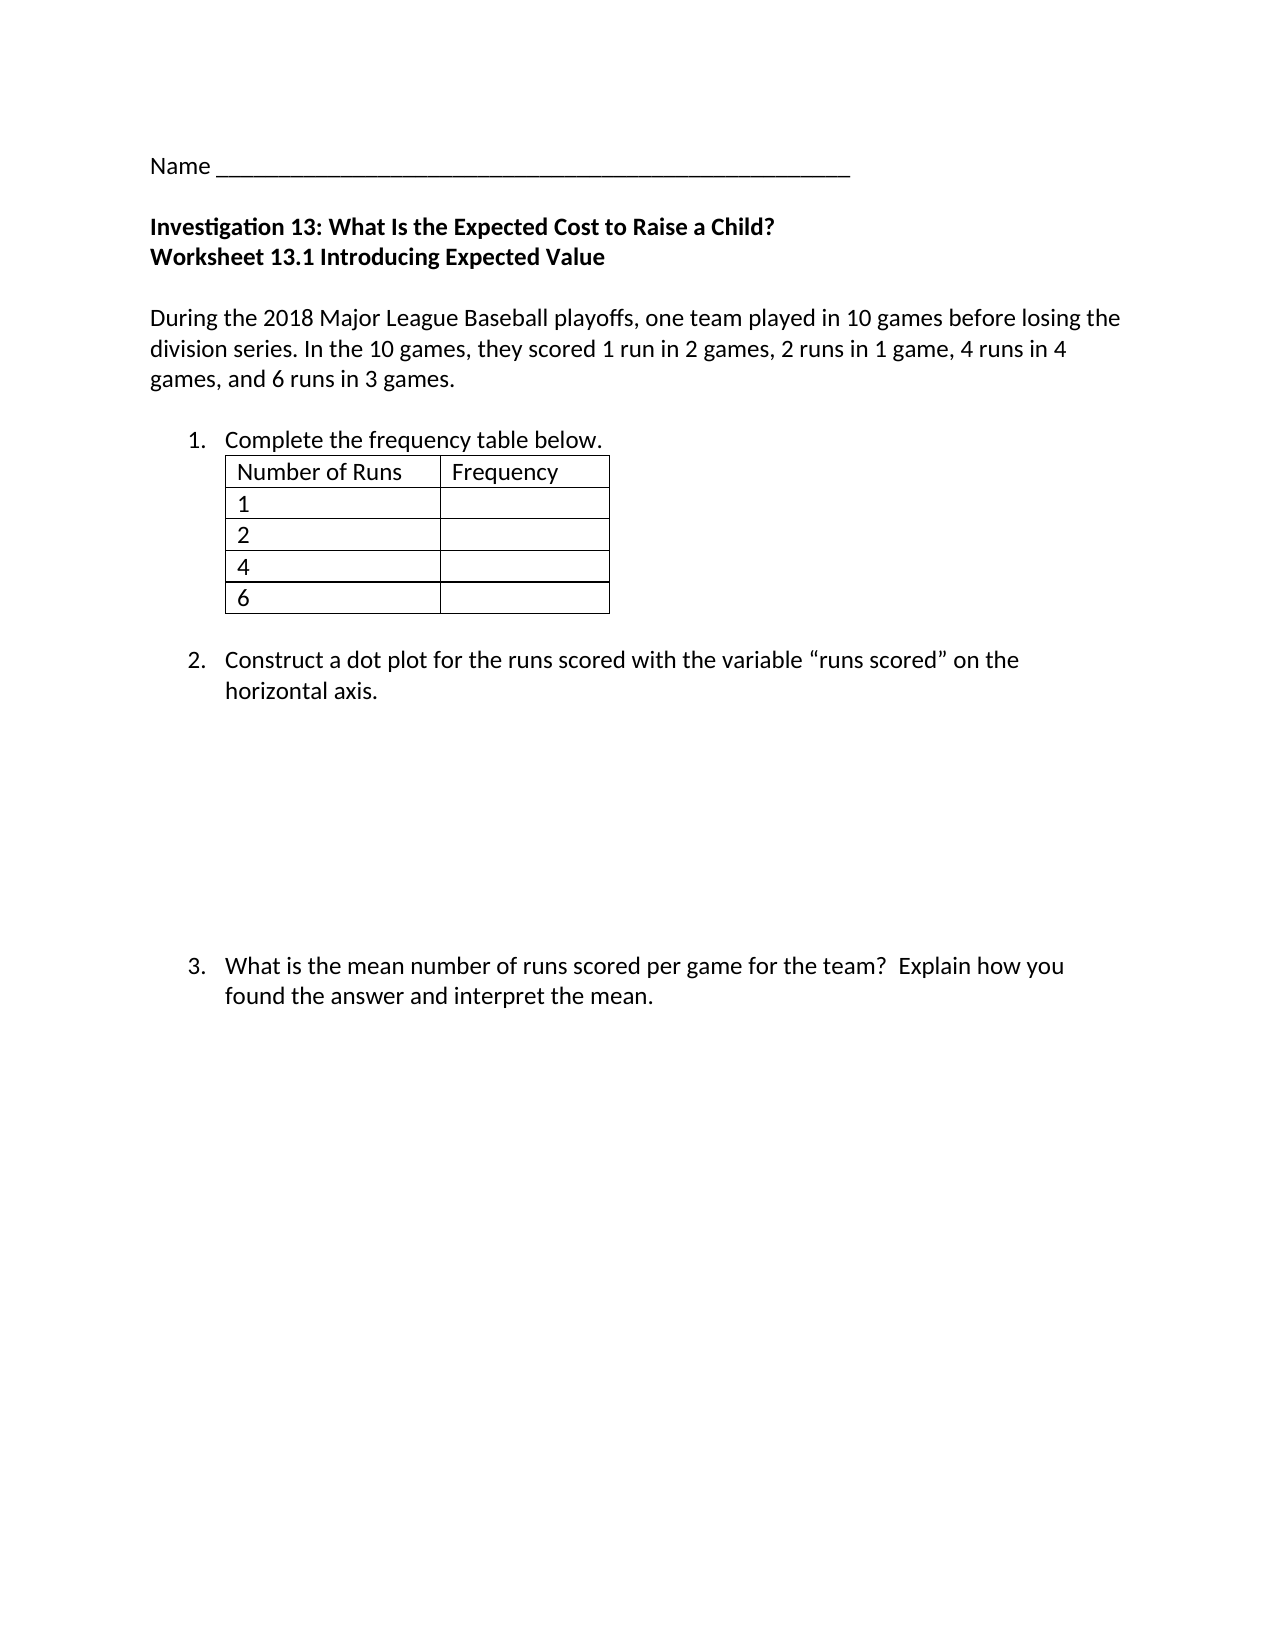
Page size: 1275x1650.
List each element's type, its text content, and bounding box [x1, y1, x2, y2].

text Worksheet 13.1 Introducing Expected Value [150, 242, 1125, 272]
text Investigation 13: What Is the Expected Cost to Raise a Child? [150, 211, 1125, 242]
table_cell 4 [226, 551, 440, 581]
list Complete the frequency table below. [187, 425, 1125, 455]
table_cell [441, 488, 609, 518]
table_cell 6 [226, 583, 440, 613]
table_cell 1 [226, 488, 440, 518]
text Name ___________________________________________________ [150, 150, 1125, 181]
table_cell [441, 551, 609, 581]
list Construct a dot plot for the runs scored with the variable “runs scored” on the horizontal axis. [187, 644, 1125, 706]
text During the 2018 Major League Baseball playoffs, one team played in 10 games before losing the division series. In the 10 games, they scored 1 run in 2 games, 2 runs in 1 game, 4 runs in 4 games, and 6 runs in 3 games. [150, 303, 1125, 394]
table_cell 2 [226, 519, 440, 550]
list What is the mean number of runs scored per game for the team? Explain how you found the answer and interpret the mean. [187, 950, 1125, 1011]
table_header Number of Runs [226, 456, 440, 487]
table_header Frequency [441, 456, 609, 487]
table_cell [441, 519, 609, 550]
table_cell [441, 583, 609, 613]
